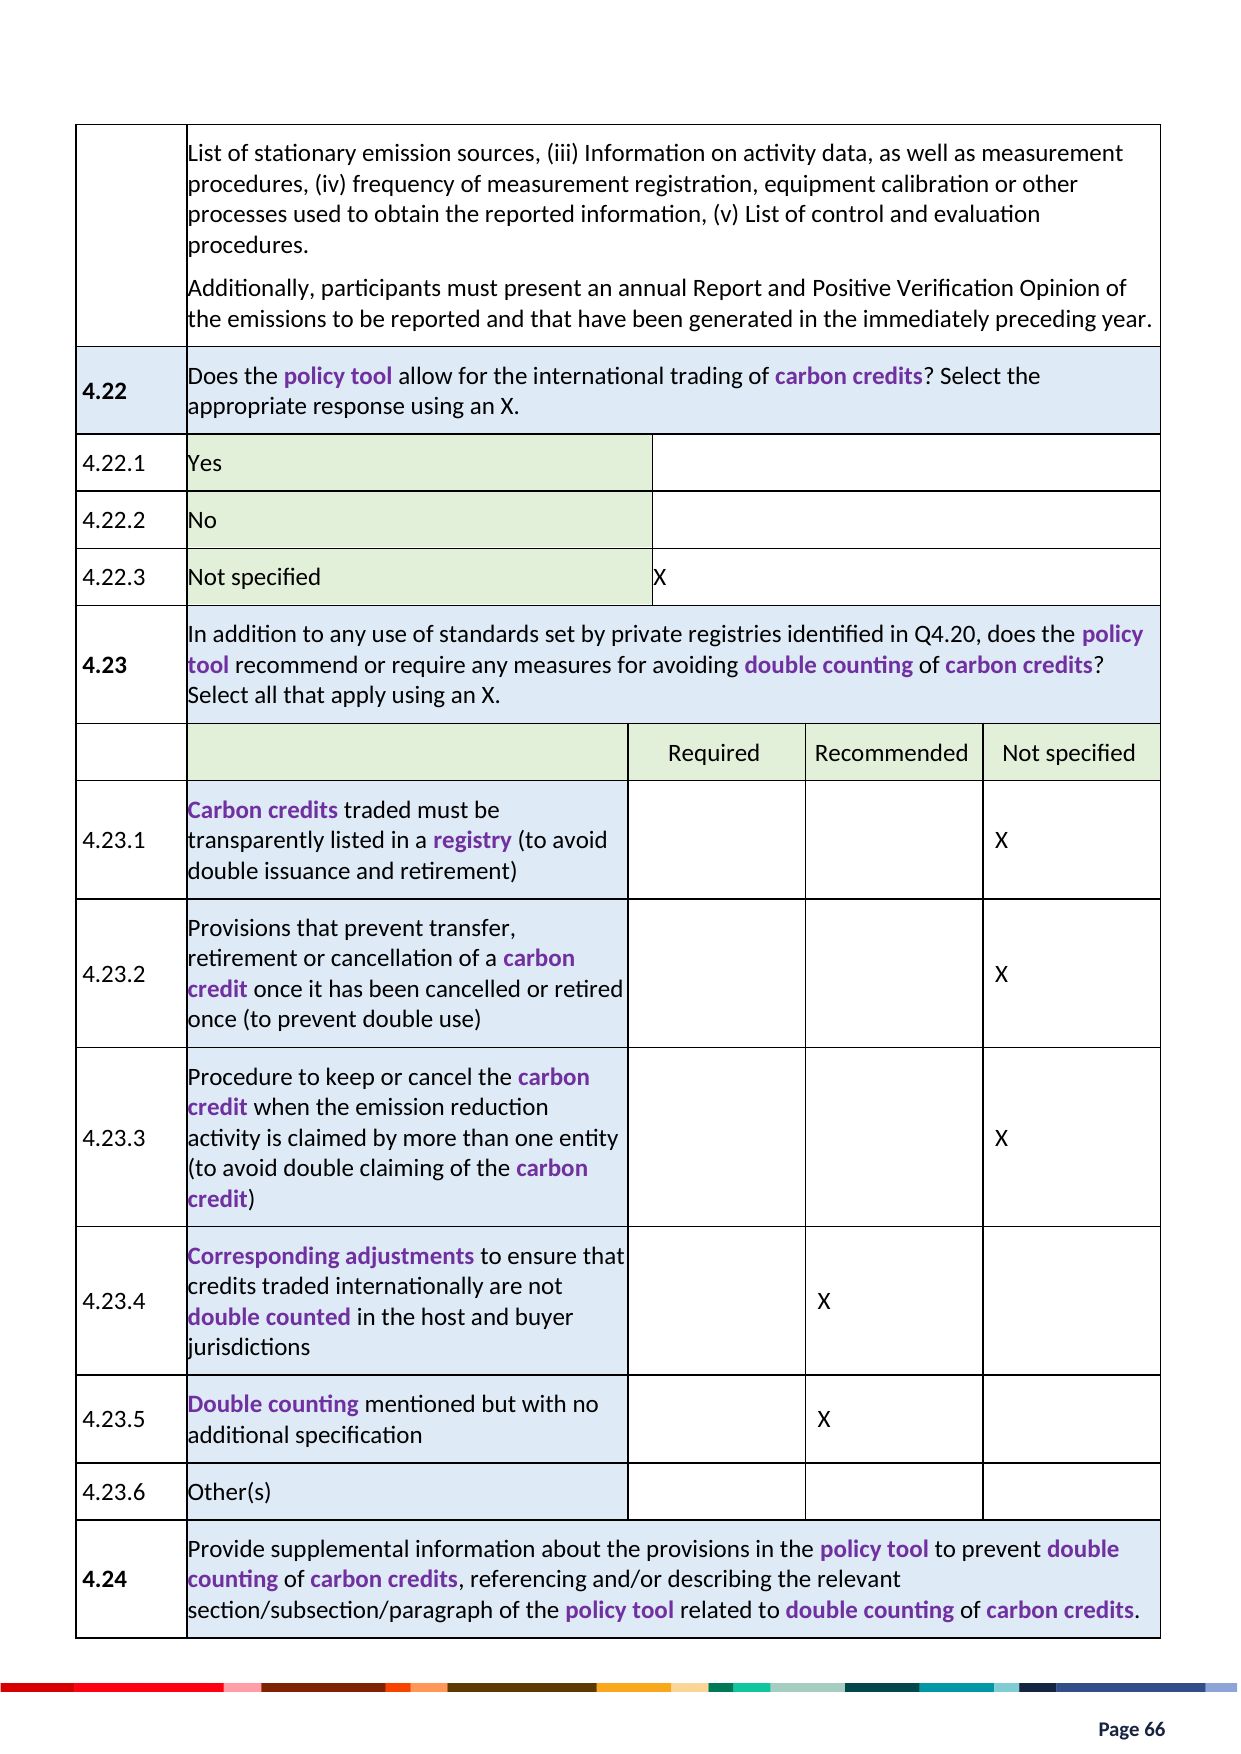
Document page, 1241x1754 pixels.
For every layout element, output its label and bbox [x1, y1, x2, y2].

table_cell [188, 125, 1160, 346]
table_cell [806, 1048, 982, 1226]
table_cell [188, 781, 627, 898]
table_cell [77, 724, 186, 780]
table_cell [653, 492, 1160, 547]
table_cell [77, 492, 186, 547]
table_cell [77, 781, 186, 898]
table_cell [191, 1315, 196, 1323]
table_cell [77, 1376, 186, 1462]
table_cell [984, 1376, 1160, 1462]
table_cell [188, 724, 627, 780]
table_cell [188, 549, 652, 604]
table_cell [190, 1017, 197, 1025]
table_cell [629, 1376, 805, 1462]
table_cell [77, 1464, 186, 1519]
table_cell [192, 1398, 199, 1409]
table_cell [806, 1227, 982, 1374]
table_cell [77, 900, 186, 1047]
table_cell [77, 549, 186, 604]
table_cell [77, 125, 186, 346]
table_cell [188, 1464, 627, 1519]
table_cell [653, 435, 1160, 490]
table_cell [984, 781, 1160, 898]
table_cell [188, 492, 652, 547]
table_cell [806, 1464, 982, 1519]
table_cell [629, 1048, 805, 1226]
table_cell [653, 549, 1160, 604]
picture [0, 1683, 1236, 1692]
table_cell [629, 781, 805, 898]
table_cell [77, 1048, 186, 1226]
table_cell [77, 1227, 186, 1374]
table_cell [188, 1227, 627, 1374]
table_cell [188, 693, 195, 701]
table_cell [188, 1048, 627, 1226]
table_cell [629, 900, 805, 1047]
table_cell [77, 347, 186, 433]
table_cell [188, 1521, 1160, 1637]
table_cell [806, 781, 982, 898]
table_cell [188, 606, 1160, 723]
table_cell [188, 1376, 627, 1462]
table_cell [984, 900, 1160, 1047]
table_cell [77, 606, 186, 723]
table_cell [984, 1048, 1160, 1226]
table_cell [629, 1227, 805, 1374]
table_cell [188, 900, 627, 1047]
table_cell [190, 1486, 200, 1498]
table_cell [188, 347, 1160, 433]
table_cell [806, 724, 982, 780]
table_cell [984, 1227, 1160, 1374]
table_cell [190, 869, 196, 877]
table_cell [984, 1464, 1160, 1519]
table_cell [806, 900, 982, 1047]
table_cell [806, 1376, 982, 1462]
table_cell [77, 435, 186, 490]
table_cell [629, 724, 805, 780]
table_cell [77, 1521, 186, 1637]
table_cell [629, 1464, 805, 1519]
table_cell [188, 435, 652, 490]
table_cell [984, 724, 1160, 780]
